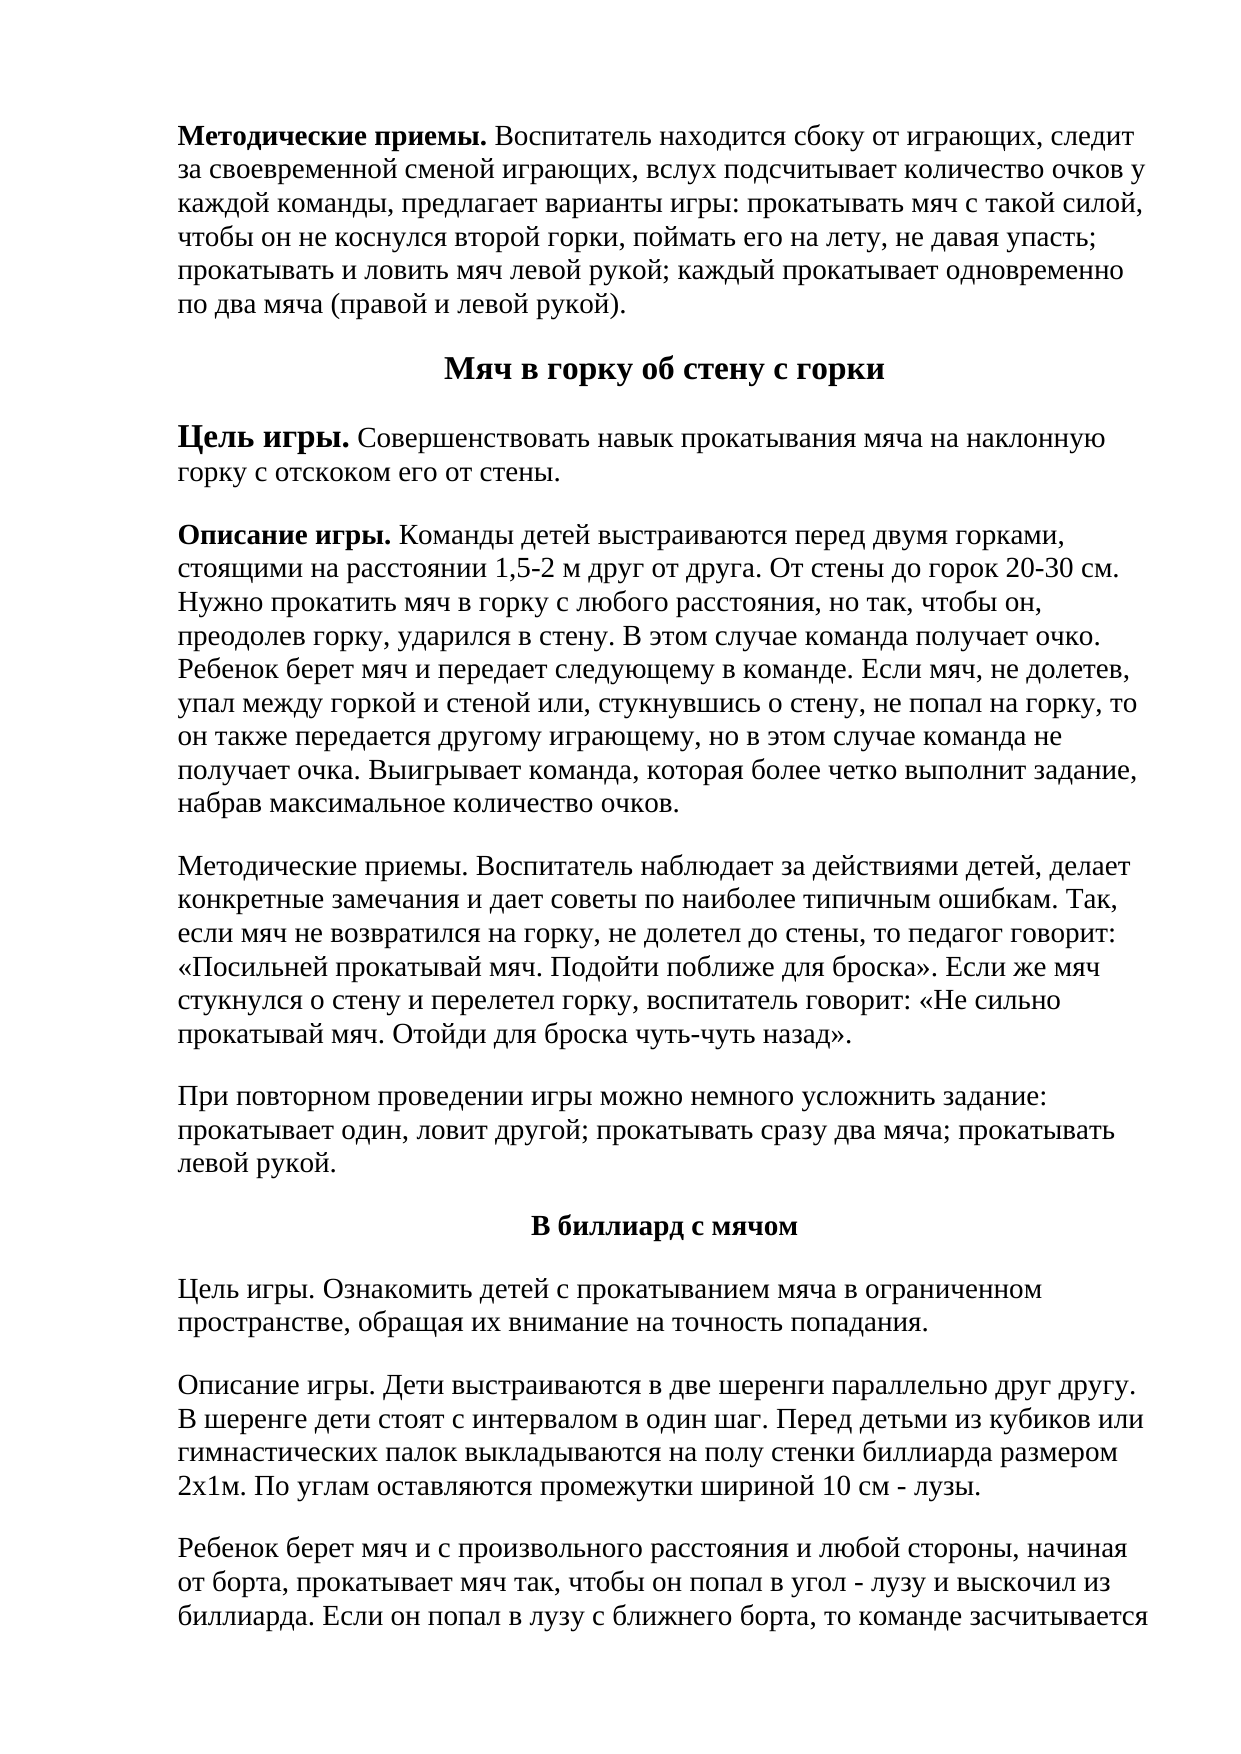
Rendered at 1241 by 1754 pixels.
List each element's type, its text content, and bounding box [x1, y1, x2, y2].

text Методические приемы. Воспитатель наблюдает за действиями детей, делает конкретные замечания и дает советы по наиболее типичным ошибкам. Так, если мяч не возвратился на горку, не долетел до стены, то педагог говорит: «Посильней прокатывай мяч. Подойти поближе для броска». Если же мяч стукнулся о стену и перелетел горку, воспитатель говорит: «Не сильно прокатывай мяч. Отойди для броска чуть-чуть назад». [177, 848, 1152, 1049]
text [177, 1531, 1152, 1631]
text Методические приемы. Воспитатель находится сбоку от играющих, следит за своевременной сменой играющих, вслух подсчитывает количество очков у каждой команды, предлагает варианты игры: прокатывать мяч с такой силой, чтобы он не коснулся второй горки, поймать его на лету, не давая упасть; прокатывать и ловить мяч левой рукой; каждый прокатывает одновременно по два мяча (правой и левой рукой). [177, 118, 1152, 319]
text Мяч в горку об стену с горки [177, 348, 1152, 387]
text Цель игры. Ознакомить детей с прокатыванием мяча в ограниченном пространстве, обращая их внимание на точность попадания. [177, 1271, 1152, 1338]
text В биллиард с мячом [177, 1208, 1152, 1242]
text Цель игры. Совершенствовать навык прокатывания мяча на наклонную горку с отскоком его от стены. [177, 416, 1152, 488]
text При повторном проведении игры можно немного усложнить задание: прокатывает один, ловит другой; прокатывать сразу два мяча; прокатывать левой рукой. [177, 1078, 1152, 1179]
text Описание игры. Дети выстраиваются в две шеренги параллельно друг другу. В шеренге дети стоят с интервалом в один шаг. Перед детьми из кубиков или гимнастических палок выкладываются на полу стенки биллиарда размером 2x1м. По углам оставляются промежутки шириной 10 см - лузы. [177, 1367, 1152, 1501]
text Описание игры. Команды детей выстраиваются перед двумя горками, стоящими на расстоянии 1,5-2 м друг от друга. От стены до горок 20-30 см. Нужно прокатить мяч в горку с любого расстояния, но так, чтобы он, преодолев горку, ударился в стену. В этом случае команда получает очко. Ребенок берет мяч и передает следующему в команде. Если мяч, не долетев, упал между горкой и стеной или, стукнувшись о стену, не попал на горку, то он также передается другому играющему, но в этом случае команда не получает очка. Выигрывает команда, которая более четко выполнит задание, набрав максимальное количество очков. [177, 517, 1152, 819]
